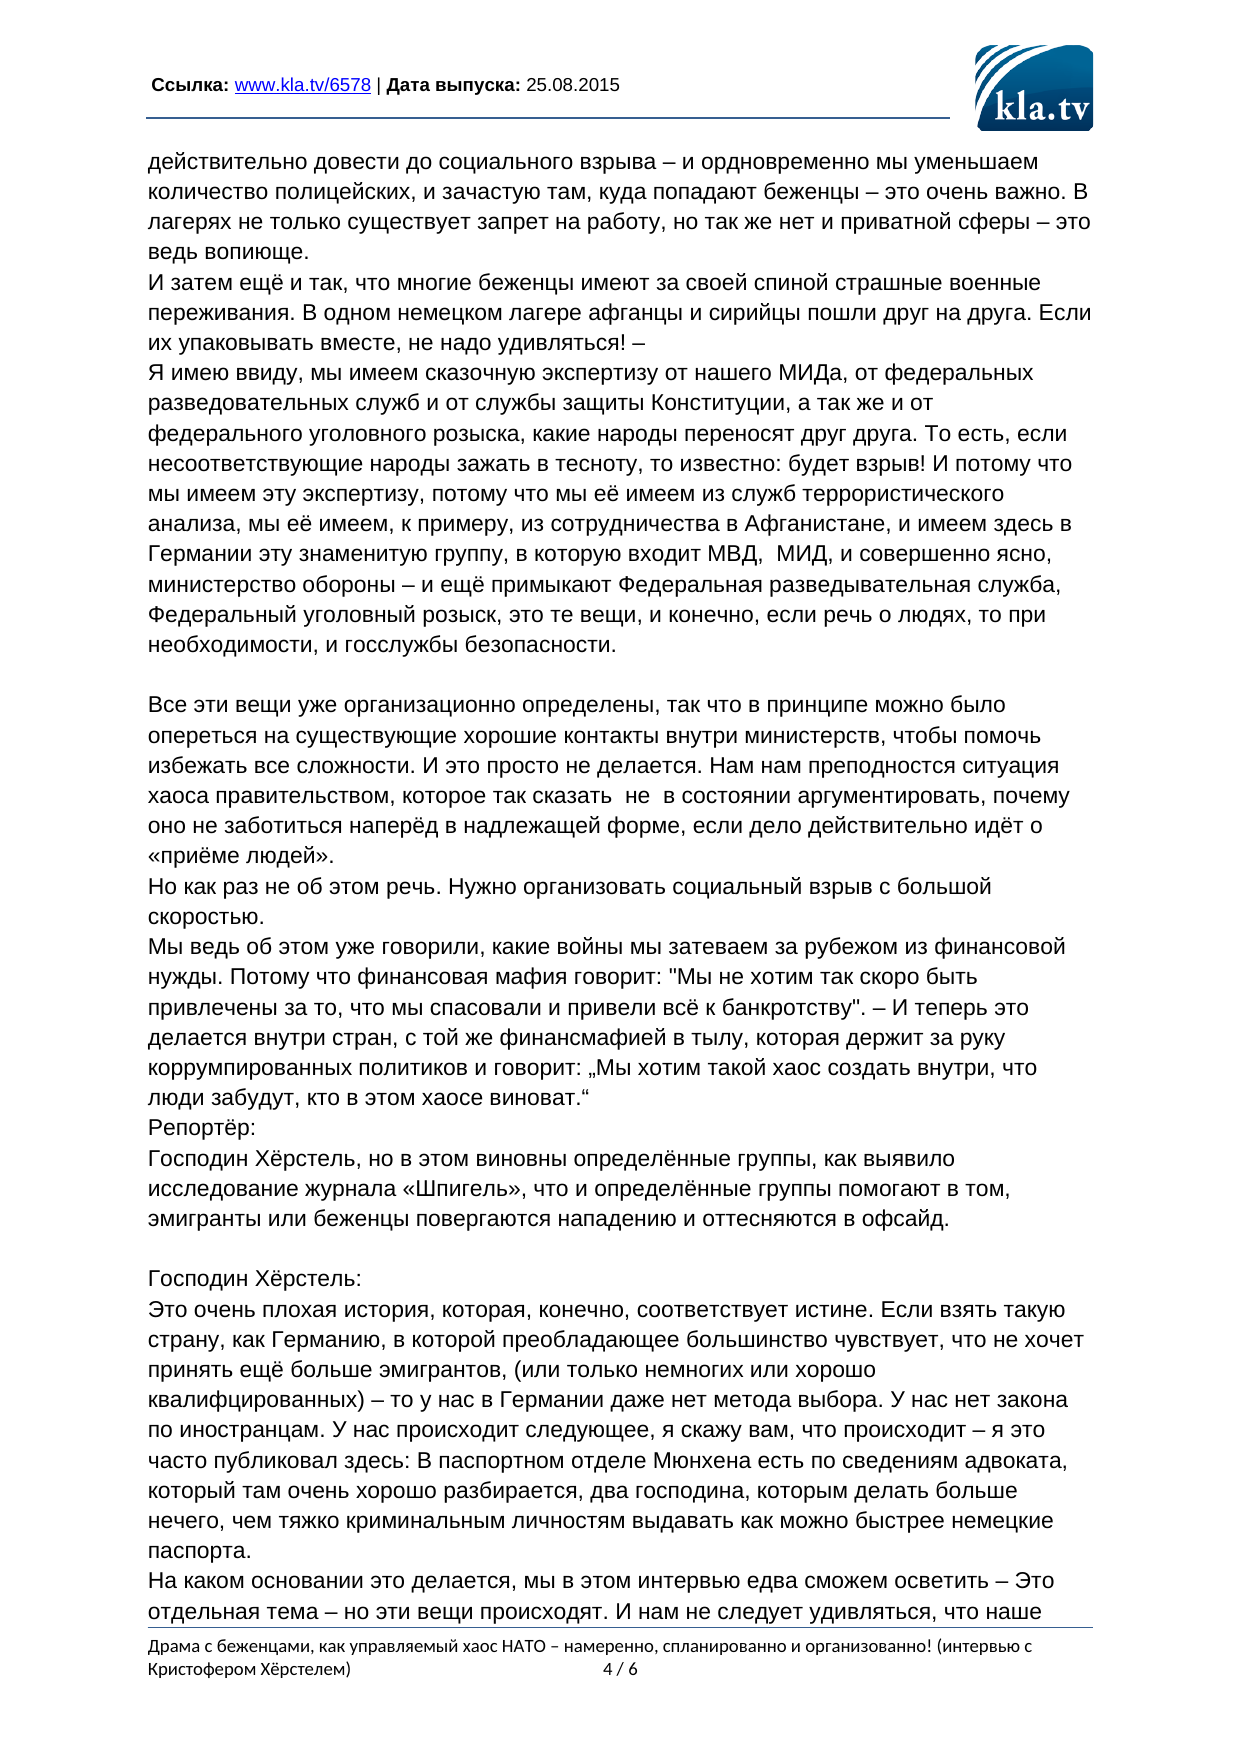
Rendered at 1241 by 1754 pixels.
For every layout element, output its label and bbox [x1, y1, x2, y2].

text [148, 148, 1093, 1624]
